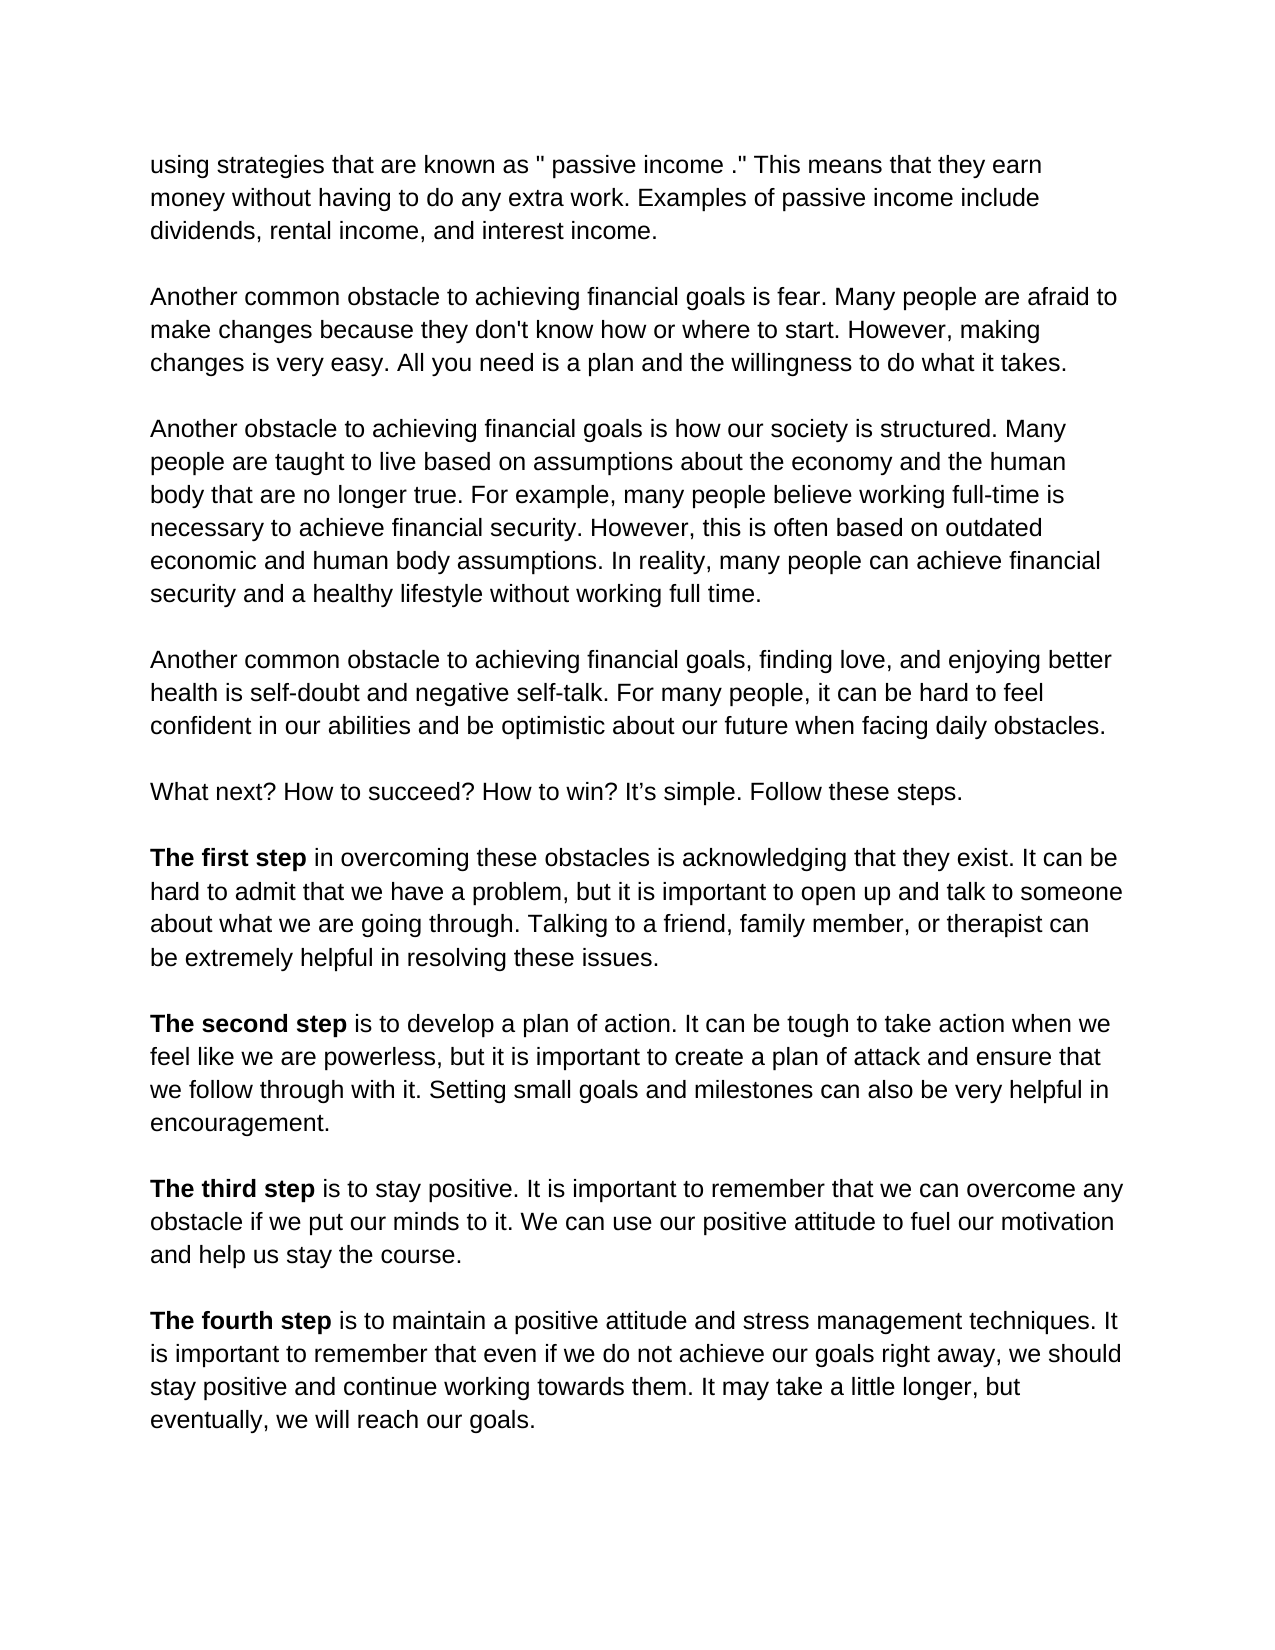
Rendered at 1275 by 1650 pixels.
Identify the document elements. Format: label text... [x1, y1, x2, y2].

text Another common obstacle to achieving financial goals, finding love, and enjoying better health is self-doubt and negative self-talk. For many people, it can be hard to feel confident in our abilities and be optimistic about our future when facing daily obstacles. [150, 645, 1125, 740]
text Another obstacle to achieving financial goals is how our society is structured. Many people are taught to live based on assumptions about the economy and the human body that are no longer true. For example, many people believe working full-time is necessary to achieve financial security. However, this is often based on outdated economic and human body assumptions. In reality, many people can achieve financial security and a healthy lifestyle without working full time. [150, 414, 1125, 608]
text The second step is to develop a plan of action. It can be tough to take action when we feel like we are powerless, but it is important to create a plan of attack and ensure that we follow through with it. Setting small goals and milestones can also be very helpful in encouragement. [150, 1008, 1125, 1136]
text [150, 150, 1125, 245]
text The fourth step is to maintain a positive attitude and stress management techniques. It is important to remember that even if we do not achieve our goals right away, we should stay positive and continue working towards them. It may take a little longer, but eventually, we will reach our goals. [150, 1306, 1125, 1433]
text Another common obstacle to achieving financial goals is fear. Many people are afraid to make changes because they don't know how or where to start. However, making changes is very easy. All you need is a plan and the willingness to do what it takes. [150, 282, 1125, 377]
text The third step is to stay positive. It is important to remember that we can overcome any obstacle if we put our minds to it. We can use our positive attitude to fuel our motivation and help us stay the course. [150, 1174, 1125, 1268]
text What next? How to succeed? How to win? It’s simple. Follow these steps. [150, 777, 1125, 806]
text The first step in overcoming these obstacles is acknowledging that they exist. It can be hard to admit that we have a problem, but it is important to open up and talk to someone about what we are going through. Talking to a friend, family member, or therapist can be extremely helpful in resolving these issues. [150, 843, 1125, 971]
